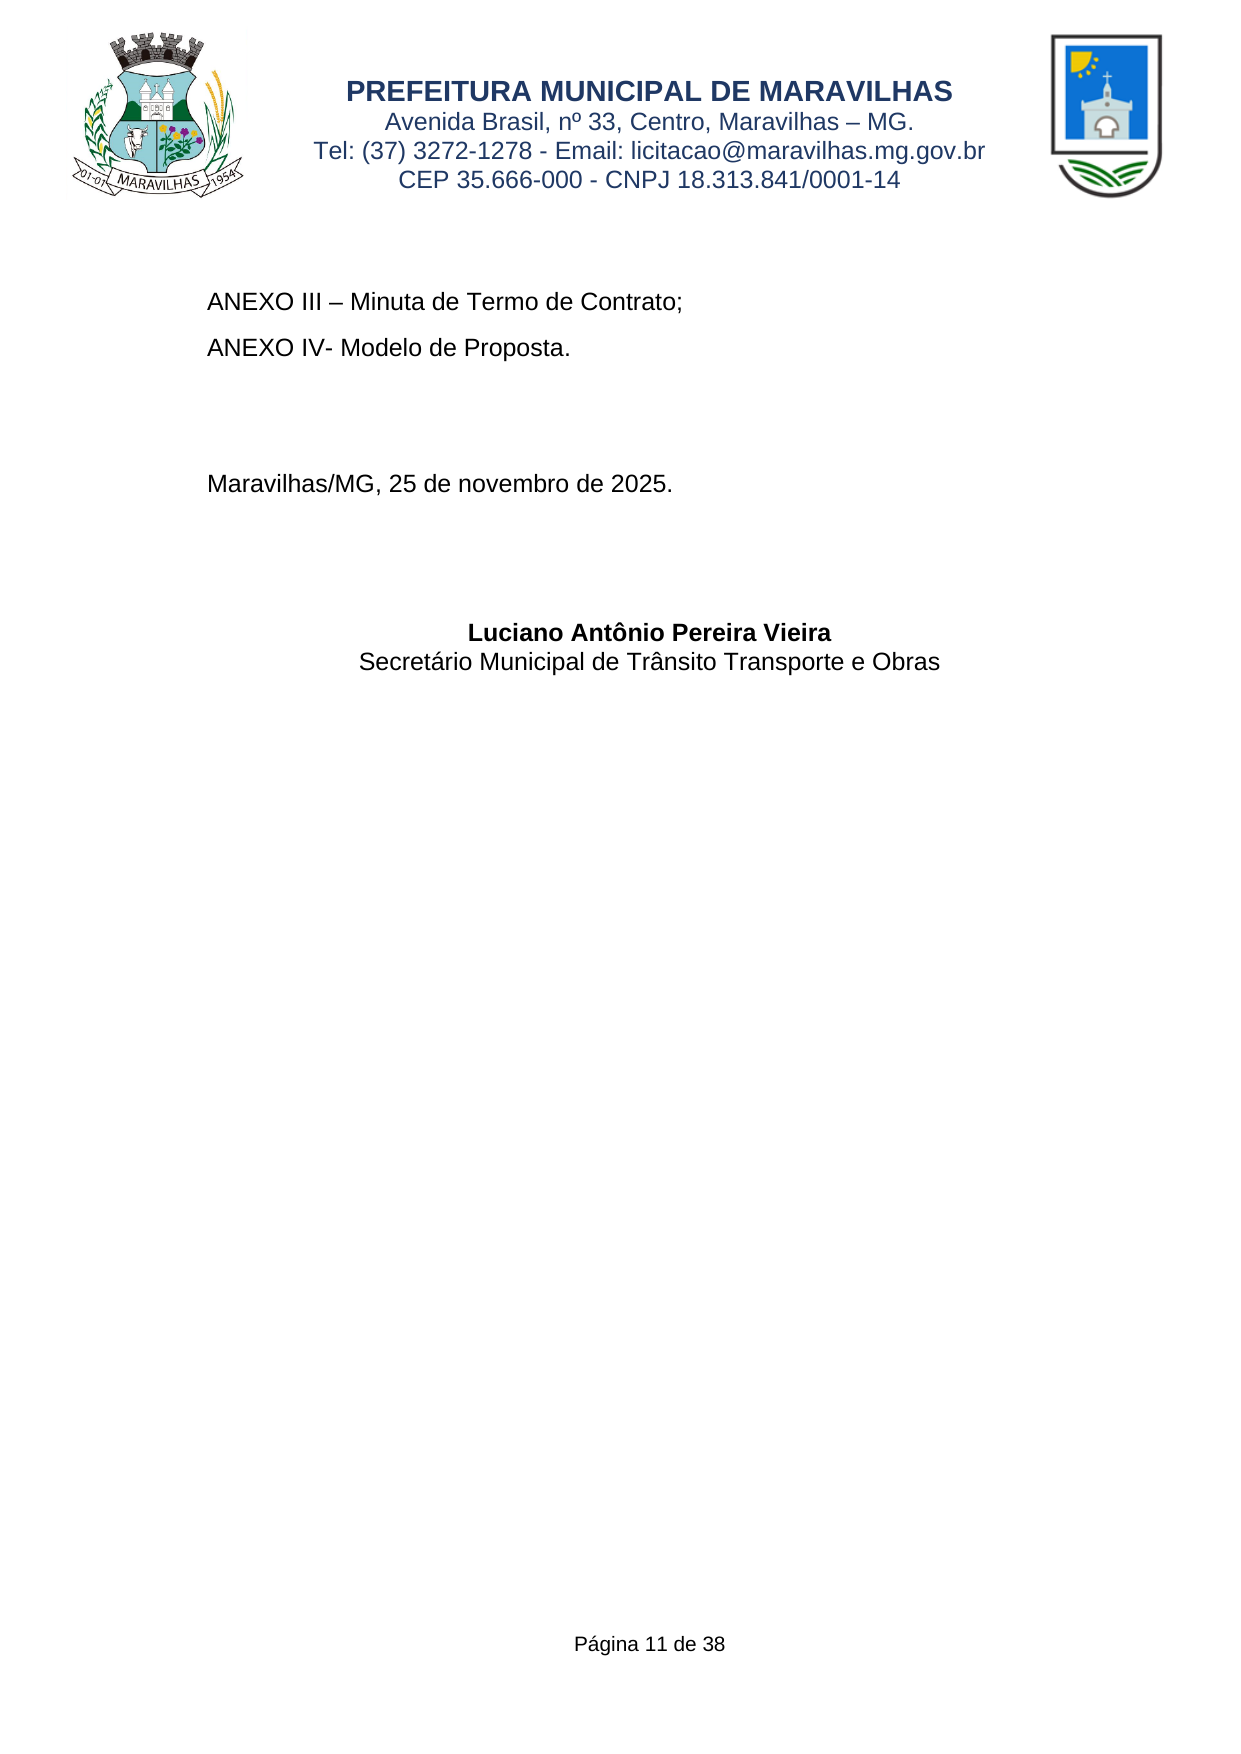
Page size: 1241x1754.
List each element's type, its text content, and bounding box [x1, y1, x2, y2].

text Secretário Municipal de Trânsito Transporte e Obras [177, 646, 1122, 675]
text Maravilhas/MG, 25 de novembro de 2025. [207, 469, 1122, 498]
text ANEXO IV- Modelo de Proposta. [207, 333, 1122, 361]
text Luciano Antônio Pereira Vieira [177, 618, 1122, 646]
picture [66, 26, 248, 200]
picture [1037, 26, 1176, 208]
text ANEXO III – Minuta de Termo de Contrato; [207, 287, 1122, 316]
